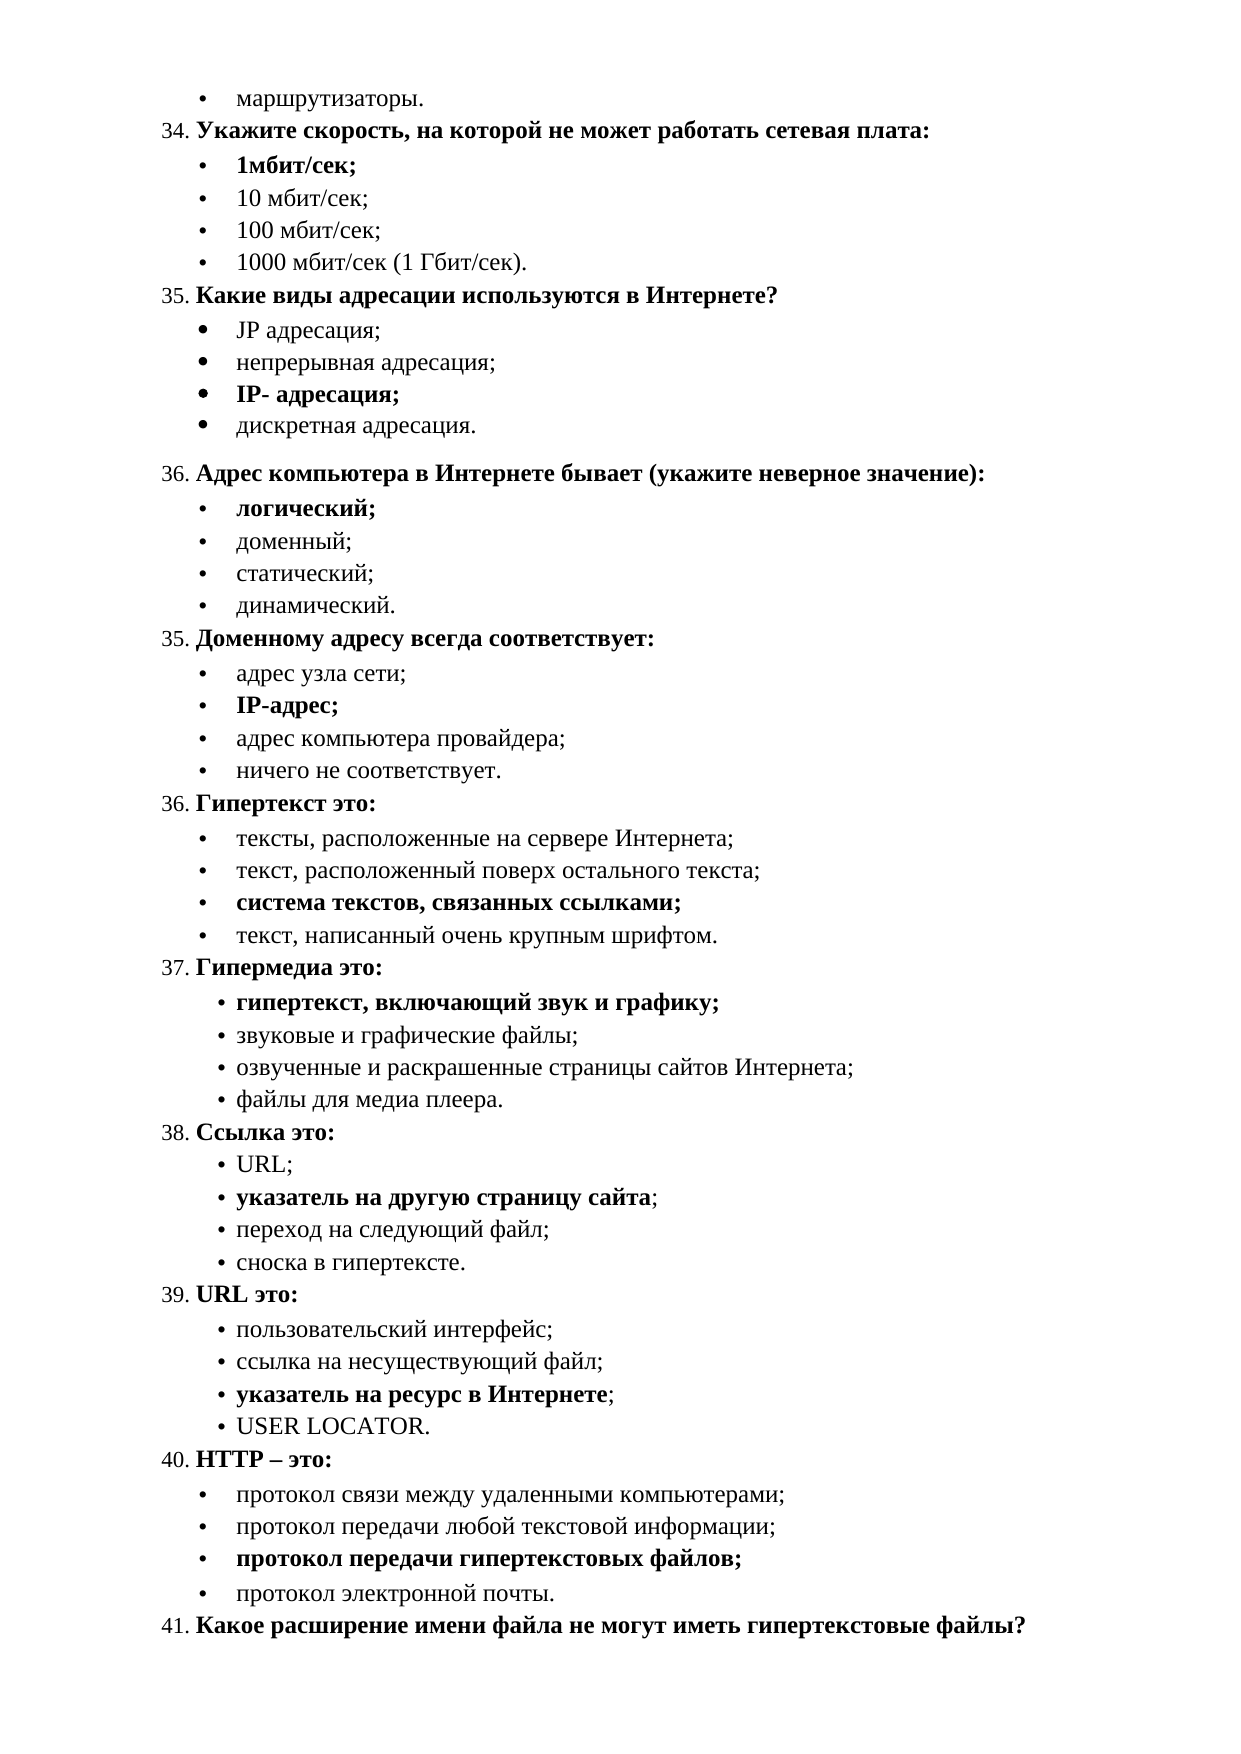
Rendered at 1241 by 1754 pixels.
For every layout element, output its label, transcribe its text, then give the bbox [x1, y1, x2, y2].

list IP-адрес; [199, 690, 1181, 719]
list USER LOCATOR. [217, 1411, 1181, 1440]
list 1мбит/сек; [199, 150, 1181, 179]
list непрерывная адресация; [199, 347, 1181, 376]
list ничего не соответствует. [199, 755, 1181, 784]
list Какие виды адресации используются в Интернете? [161, 280, 1181, 308]
list динамический. [199, 591, 1181, 619]
list дискретная адресация. [199, 411, 1181, 439]
list Доменному адресу всегда соответствует: [161, 623, 1181, 652]
list гипертекст, включающий звук и графику; [217, 987, 1181, 1016]
list Гипертекст это: [161, 788, 1181, 816]
list звуковые и графические файлы; [217, 1020, 1181, 1048]
list текст, расположенный поверх остального текста; [199, 855, 1181, 884]
list адрес узла сети; [199, 658, 1181, 687]
list статический; [199, 558, 1181, 587]
list маршрутизаторы. [199, 83, 1181, 111]
list тексты, расположенные на сервере Интернета; [199, 823, 1181, 851]
list 100 мбит/сек; [199, 215, 1181, 244]
list протокол передачи гипертекстовых файлов; [199, 1543, 1181, 1572]
list протокол передачи любой текстовой информации; [199, 1511, 1181, 1540]
list Какое расширение имени файла не могут иметь гипертекстовые файлы? [161, 1610, 1181, 1639]
list HTTP – это: [161, 1444, 1181, 1472]
list система текстов, связанных ссылками; [199, 887, 1181, 916]
list озвученные и раскрашенные страницы сайтов Интернета; [217, 1052, 1181, 1081]
list логический; [199, 493, 1181, 522]
list IP- адресация; [199, 379, 1181, 407]
list Адрес компьютера в Интернете бывает (укажите неверное значение): [161, 458, 1181, 487]
list файлы для медиа плеера. [217, 1084, 1181, 1113]
list Ссылка это: [161, 1117, 1181, 1146]
list URL это: [161, 1279, 1181, 1308]
list текст, написанный очень крупным шрифтом. [199, 920, 1181, 949]
list указатель на ресурс в Интернете; [217, 1379, 1181, 1408]
list протокол электронной почты. [199, 1578, 1181, 1606]
list Гипермедиа это: [161, 952, 1181, 981]
list URL; [217, 1149, 1181, 1178]
list указатель на другую страницу сайта; [217, 1182, 1181, 1211]
list адрес компьютера провайдера; [199, 723, 1181, 752]
list JP адресация; [199, 315, 1181, 344]
list Укажите скорость, на которой не может работать сетевая плата: [161, 115, 1181, 144]
list ссылка на несуществующий файл; [217, 1346, 1181, 1375]
list переход на следующий файл; [217, 1214, 1181, 1243]
list 1000 мбит/сек (1 Гбит/сек). [199, 247, 1181, 276]
list пользовательский интерфейс; [217, 1314, 1181, 1343]
list протокол связи между удаленными компьютерами; [199, 1479, 1181, 1507]
list сноска в гипертексте. [217, 1247, 1181, 1275]
list доменный; [199, 526, 1181, 554]
list 10 мбит/сек; [199, 183, 1181, 211]
